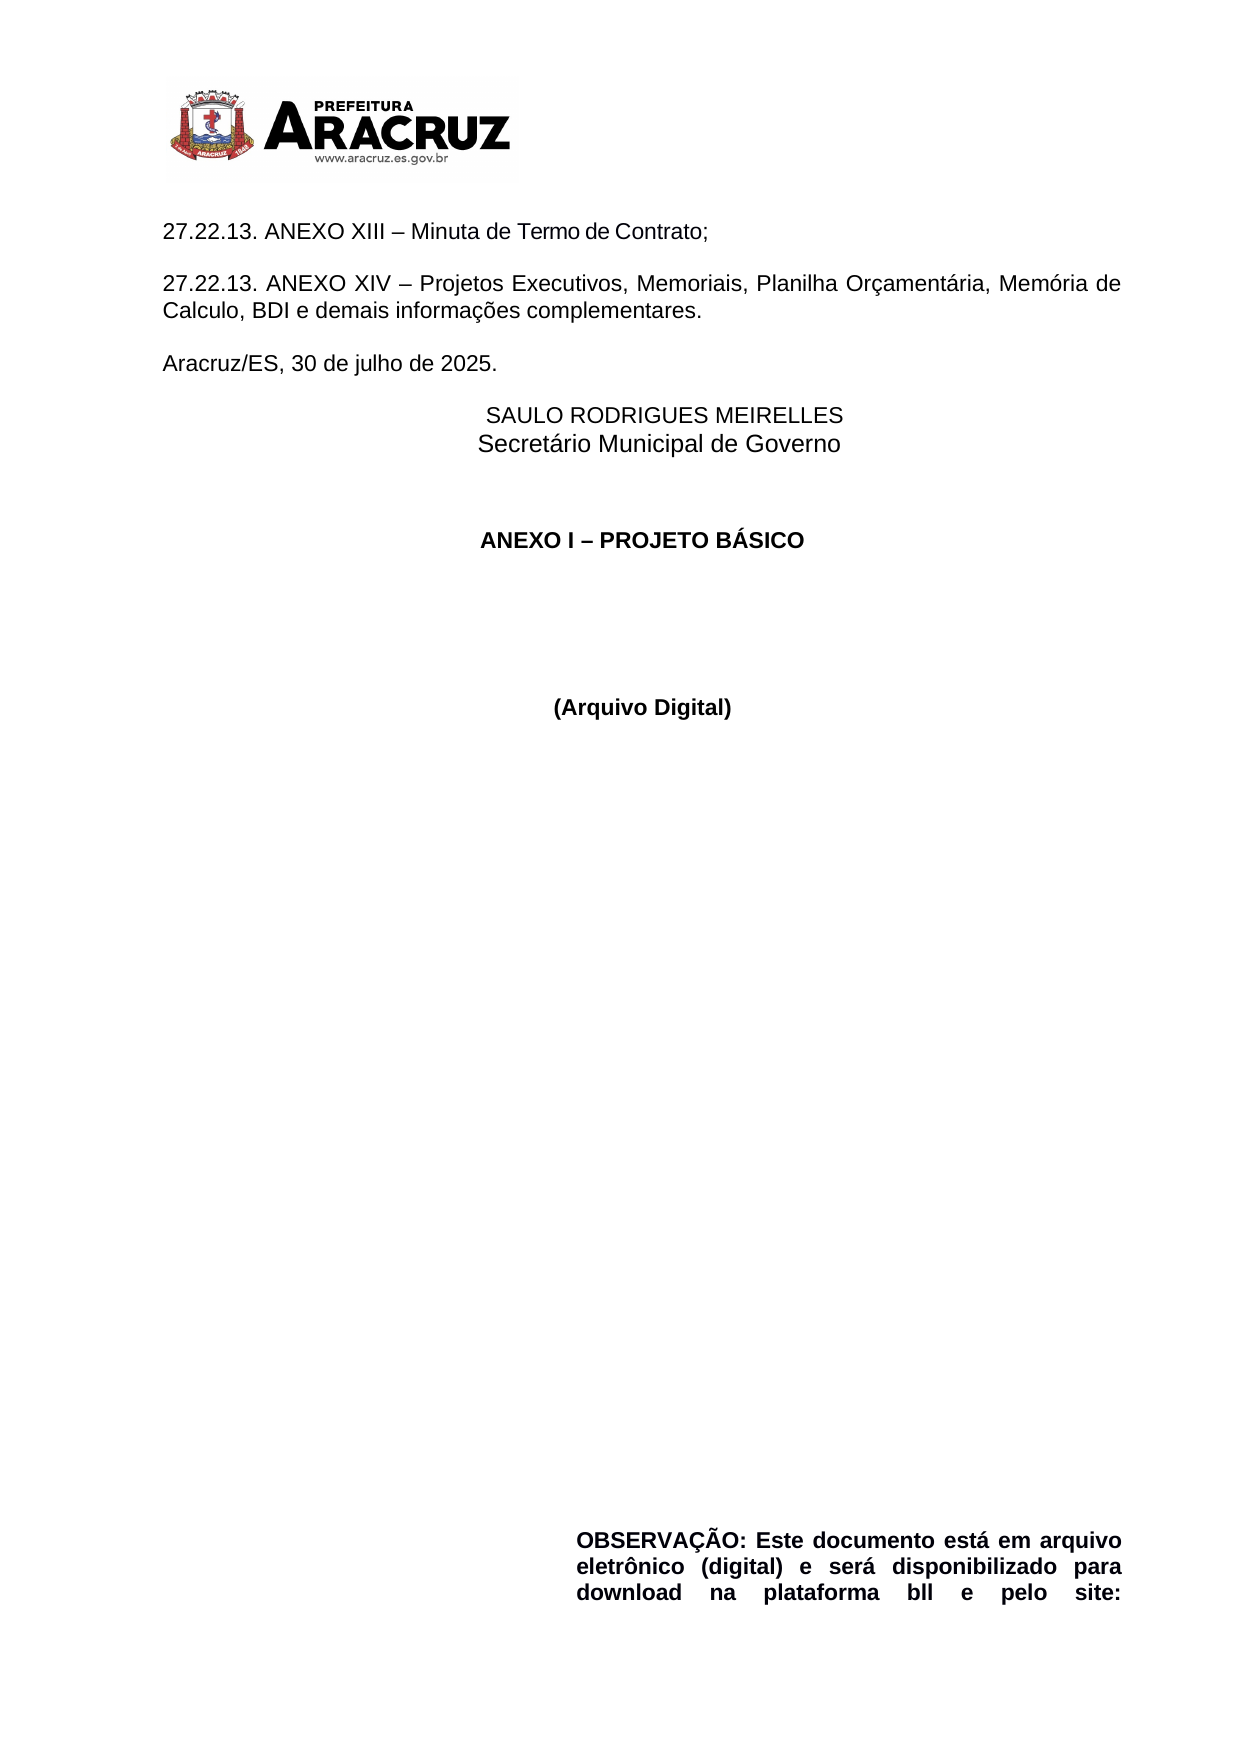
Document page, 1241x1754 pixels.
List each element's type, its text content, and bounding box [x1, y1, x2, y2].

picture [166, 76, 519, 183]
text ANEXO I – PROJETO BÁSICO [162, 527, 1122, 553]
text 27.22.13. ANEXO XIV – Projetos Executivos, Memoriais, Planilha Orçamentária, Memória de Calculo, BDI e demais informações complementares. [162, 270, 1122, 323]
text SAULO RODRIGUES MEIRELLES [162, 402, 1122, 429]
text 27.22.13. ANEXO XIII – Minuta de Termo de Contrato; [162, 218, 1122, 244]
text (Arquivo Digital) [162, 694, 1122, 720]
text Secretário Municipal de Governo [177, 429, 1122, 457]
text Aracruz/ES, 30 de julho de 2025. [162, 349, 1122, 376]
